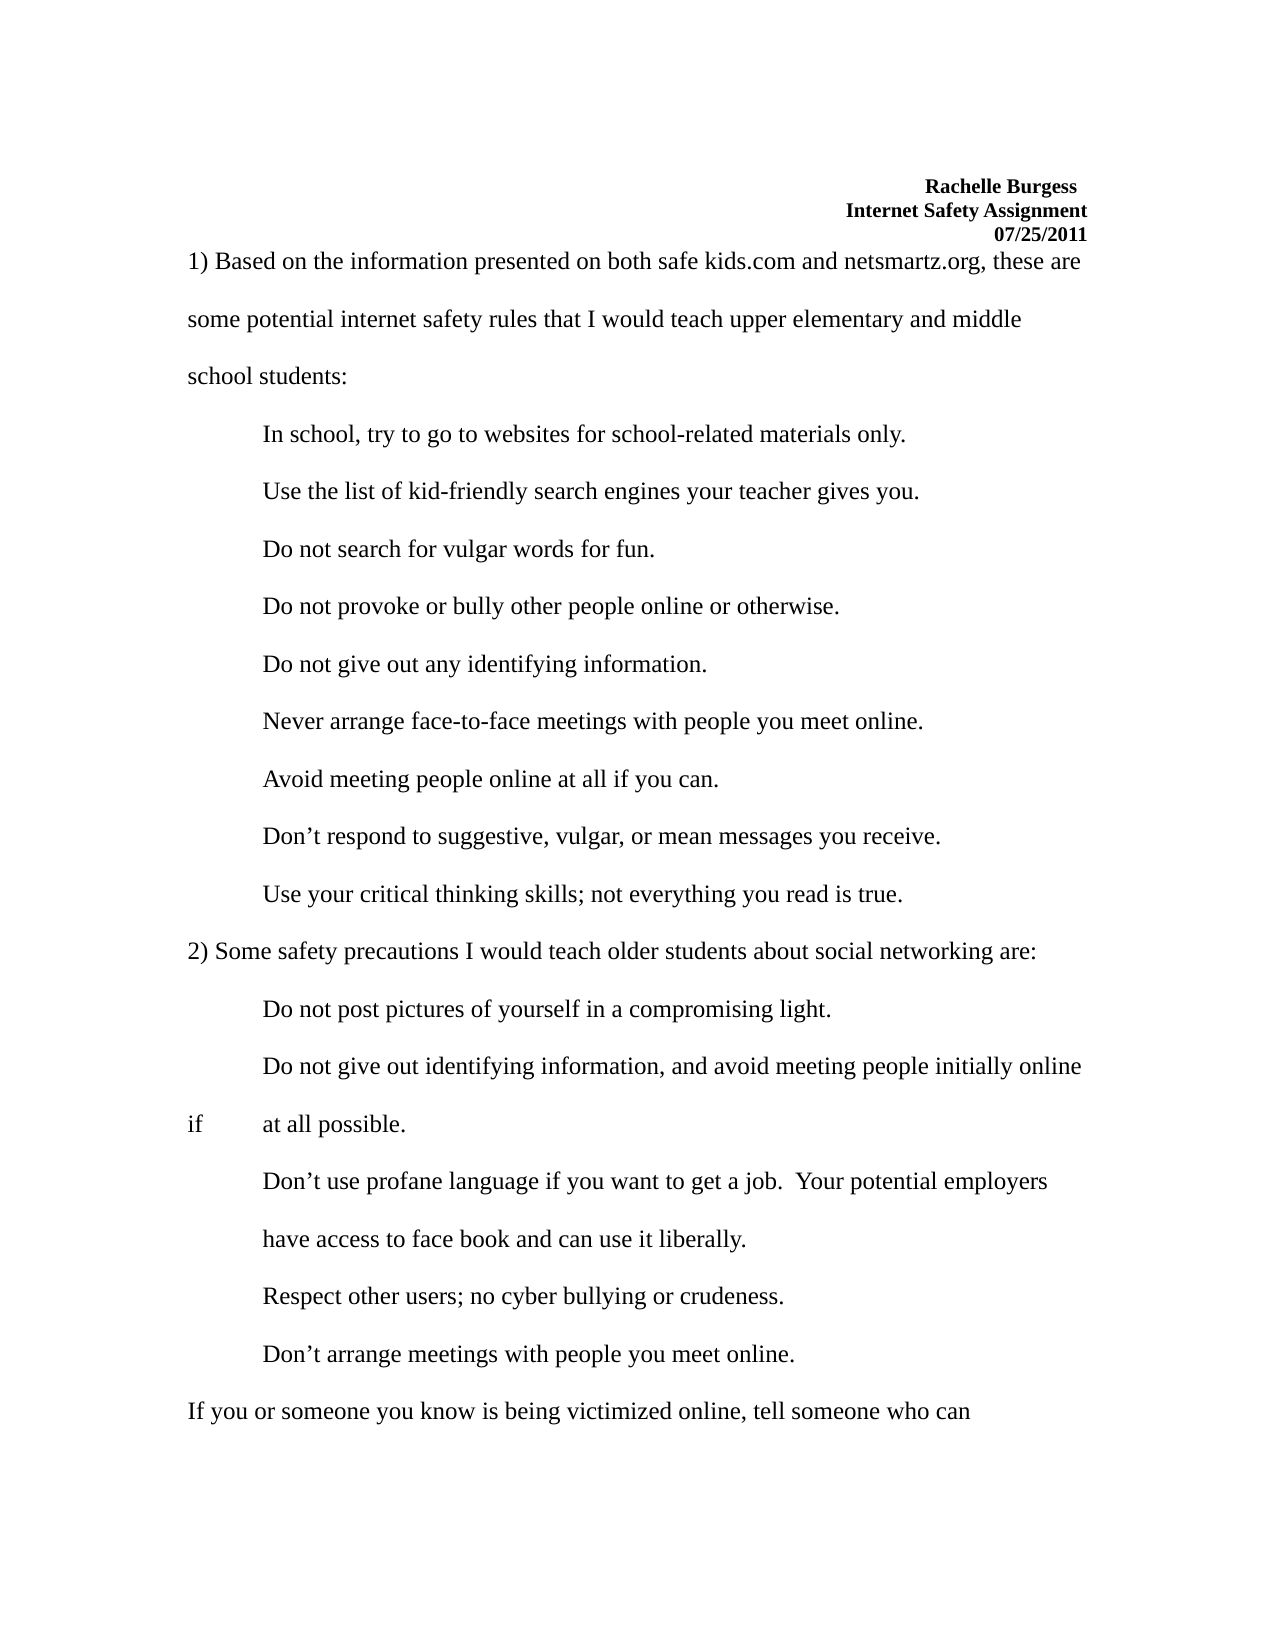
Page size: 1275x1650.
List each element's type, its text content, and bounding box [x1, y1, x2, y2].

text Avoid meeting people online at all if you can. [187, 764, 1087, 792]
text Don’t respond to suggestive, vulgar, or mean messages you receive. [187, 821, 1087, 850]
text Use your critical thinking skills; not everything you read is true. [187, 879, 1087, 907]
text Do not provoke or bully other people online or otherwise. [187, 591, 1087, 620]
text Do not search for vulgar words for fun. [187, 534, 1087, 562]
text In school, try to go to websites for school-related materials only. [187, 419, 1087, 447]
text If you or someone you know is being victimized online, tell someone who can [187, 1396, 1087, 1425]
text 2) Some safety precautions I would teach older students about social networking are: [187, 936, 1087, 965]
text Do not give out identifying information, and avoid meeting people initially online if at all possible. [187, 1051, 1087, 1137]
text Do not post pictures of yourself in a compromising light. [187, 994, 1087, 1022]
text Respect other users; no cyber bullying or crudeness. [187, 1281, 1087, 1310]
text Internet Safety Assignment [187, 198, 1087, 222]
text Use the list of kid-friendly search engines your teacher gives you. [187, 476, 1087, 505]
text Don’t arrange meetings with people you meet online. [187, 1339, 1087, 1367]
text Don’t use profane language if you want to get a job. Your potential employers have access to face book and can use it liberally. [187, 1166, 1087, 1252]
text Never arrange face-to-face meetings with people you meet online. [187, 706, 1087, 735]
text Do not give out any identifying information. [187, 649, 1087, 677]
text Rachelle Burgess [187, 174, 1087, 198]
text 1) Based on the information presented on both safe kids.com and netsmartz.org, these are some potential internet safety rules that I would teach upper elementary and middle school students: [187, 246, 1087, 390]
text 07/25/2011 [187, 222, 1087, 246]
